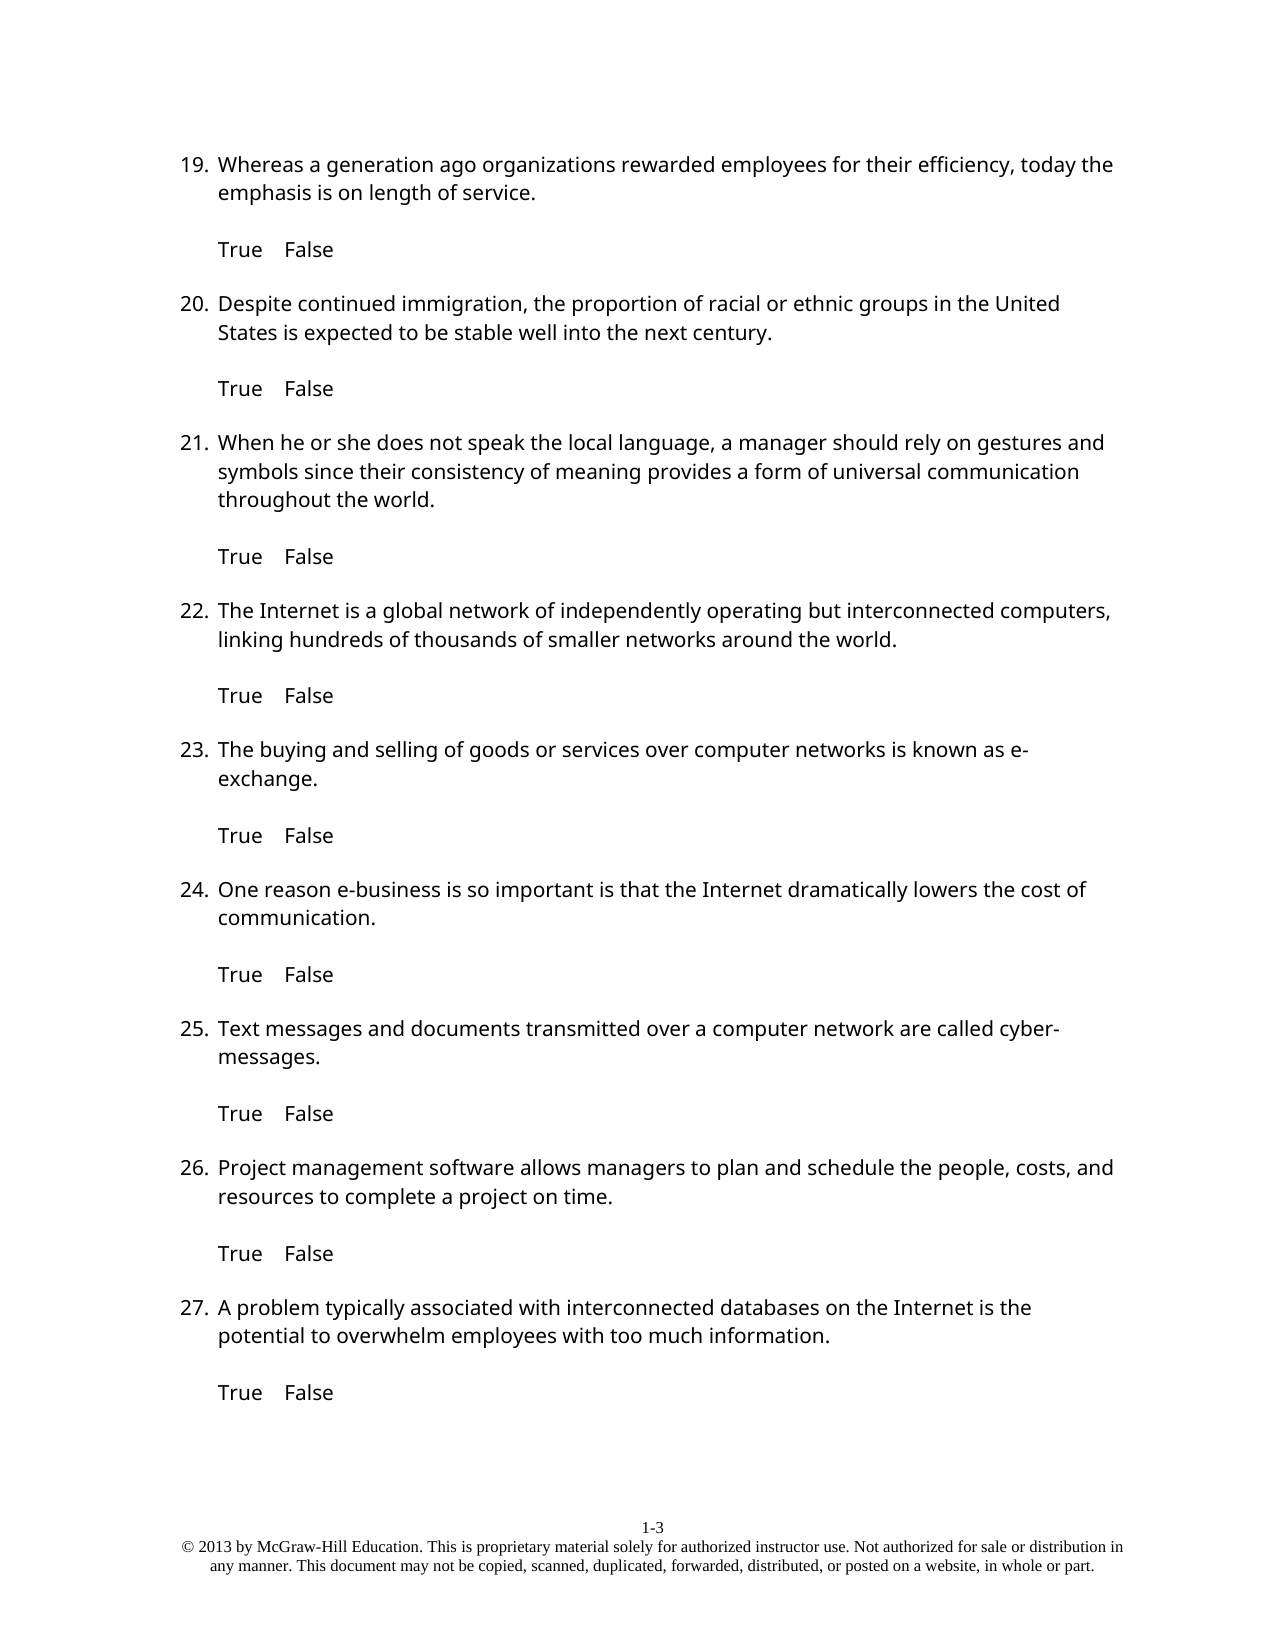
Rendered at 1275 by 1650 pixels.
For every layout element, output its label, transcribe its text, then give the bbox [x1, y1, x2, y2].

table_header 26. [180, 1153, 218, 1267]
table_header The Internet is a global network of independently operating but interconnected computers, linking hundreds of thousands of smaller networks around the world. True False [218, 596, 1125, 710]
table_header Whereas a generation ago organizations rewarded employees for their efficiency, today the emphasis is on length of service. True False [218, 150, 1125, 264]
table_header 23. [180, 736, 218, 849]
table_header 22. [180, 596, 218, 710]
table_header The buying and selling of goods or services over computer networks is known as e-exchange. True False [218, 736, 1125, 849]
table_header One reason e-business is so important is that the Internet dramatically lowers the cost of communication. True False [218, 875, 1125, 988]
table_header Project management software allows managers to plan and schedule the people, costs, and resources to complete a project on time. True False [218, 1153, 1125, 1267]
table_header Text messages and documents transmitted over a computer network are called cyber-messages. True False [218, 1014, 1125, 1128]
table_header A problem typically associated with interconnected databases on the Internet is the potential to overwhelm employees with too much information. True False [218, 1293, 1125, 1406]
table_header 21. [180, 429, 218, 571]
table_header 20. [180, 289, 218, 403]
table_header When he or she does not speak the local language, a manager should rely on gestures and symbols since their consistency of meaning provides a form of universal communication throughout the world. True False [218, 429, 1125, 571]
table_header 24. [180, 875, 218, 988]
table_header 25. [180, 1014, 218, 1128]
table_header Despite continued immigration, the proportion of racial or ethnic groups in the United States is expected to be stable well into the next century. True False [218, 289, 1125, 403]
table_header 19. [180, 150, 218, 264]
table_header 27. [180, 1293, 218, 1406]
